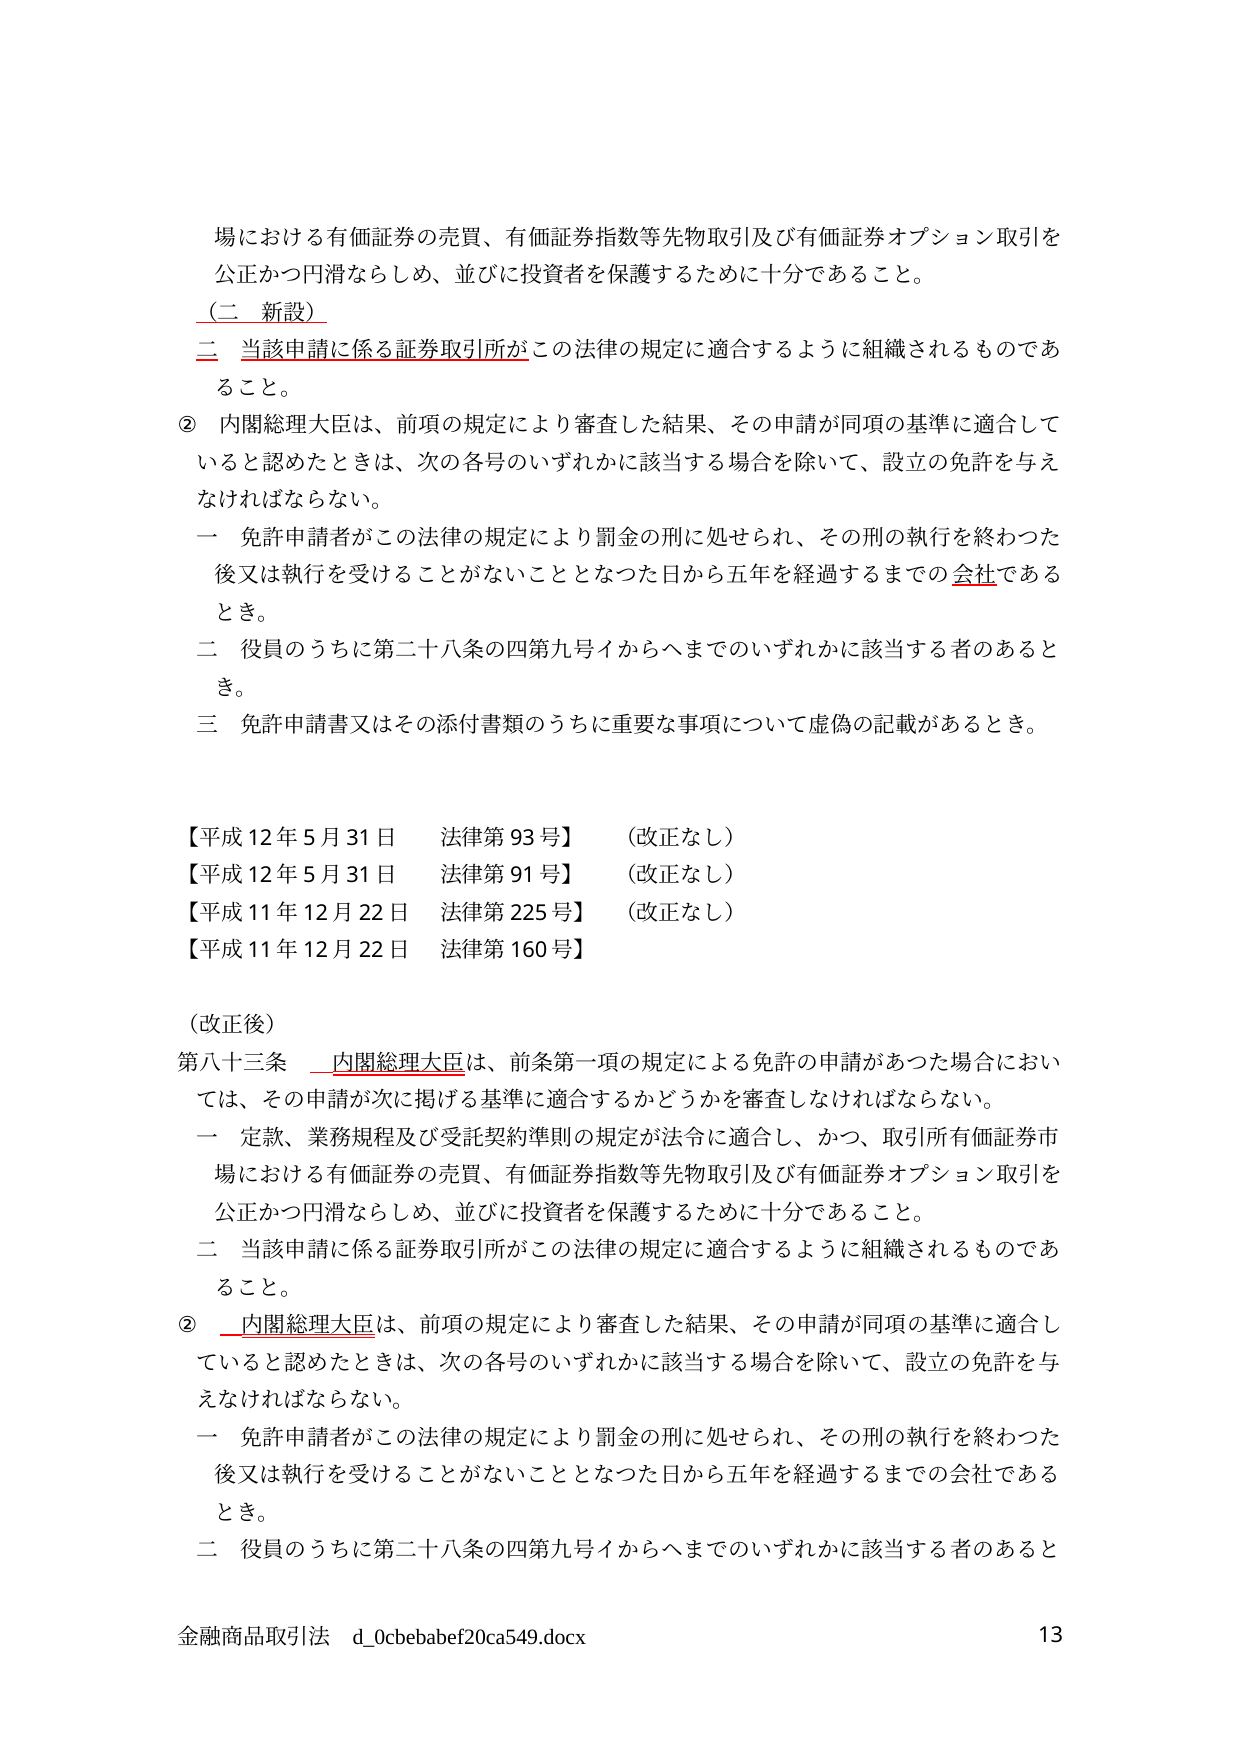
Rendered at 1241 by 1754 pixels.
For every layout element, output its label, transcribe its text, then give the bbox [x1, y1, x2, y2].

text 二 当該申請に係る証券取引所がこの法律の規定に適合するように組織されるものであること。 [196, 1229, 1063, 1304]
text 【平成12年5月31日 法律第91号】 （改正なし） [177, 854, 1063, 892]
text 二 役員のうちに第二十八条の四第九号イからヘまでのいずれかに該当する者のあるとき。 [196, 629, 1063, 704]
text 二 当該申請に係る証券取引所がこの法律の規定に適合するように組織されるものであること。 [196, 329, 1063, 404]
text （改正後） [177, 1004, 1063, 1042]
text （二 新設） [196, 292, 1063, 329]
text 一 免許申請者がこの法律の規定により罰金の刑に処せられ、その刑の執行を終わつた後又は執行を受けることがないこととなつた日から五年を経過するまでの会社であるとき。 [196, 1417, 1063, 1529]
text 一 定款、業務規程及び受託契約準則の規定が法令に適合し、かつ、取引所有価証券市場における有価証券の売買、有価証券指数等先物取引及び有価証券オプション取引を公正かつ円滑ならしめ、並びに投資者を保護するために十分であること。 [196, 1117, 1063, 1229]
text 【平成12年5月31日 法律第93号】 （改正なし） [177, 817, 1063, 854]
text 【平成11年12月22日 法律第225号】 （改正なし） [177, 892, 1063, 929]
text 一 免許申請者がこの法律の規定により罰金の刑に処せられ、その刑の執行を終わつた後又は執行を受けることがないこととなつた日から五年を経過するまでの会社であるとき。 [196, 517, 1063, 629]
text 三 免許申請書又はその添付書類のうちに重要な事項について虚偽の記載があるとき。 [196, 704, 1063, 742]
text 【平成11年12月22日 法律第160号】 [177, 929, 1063, 967]
text ② 内閣総理大臣は、前項の規定により審査した結果、その申請が同項の基準に適合していると認めたときは、次の各号のいずれかに該当する場合を除いて、設立の免許を与えなければならない。 [177, 1304, 1063, 1417]
text 第八十三条 内閣総理大臣は、前条第一項の規定による免許の申請があつた場合においては、その申請が次に掲げる基準に適合するかどうかを審査しなければならない。 [177, 1042, 1063, 1117]
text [196, 217, 1063, 292]
text ② 内閣総理大臣は、前項の規定により審査した結果、その申請が同項の基準に適合していると認めたときは、次の各号のいずれかに該当する場合を除いて、設立の免許を与えなければならない。 [177, 404, 1063, 517]
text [196, 1529, 1063, 1567]
